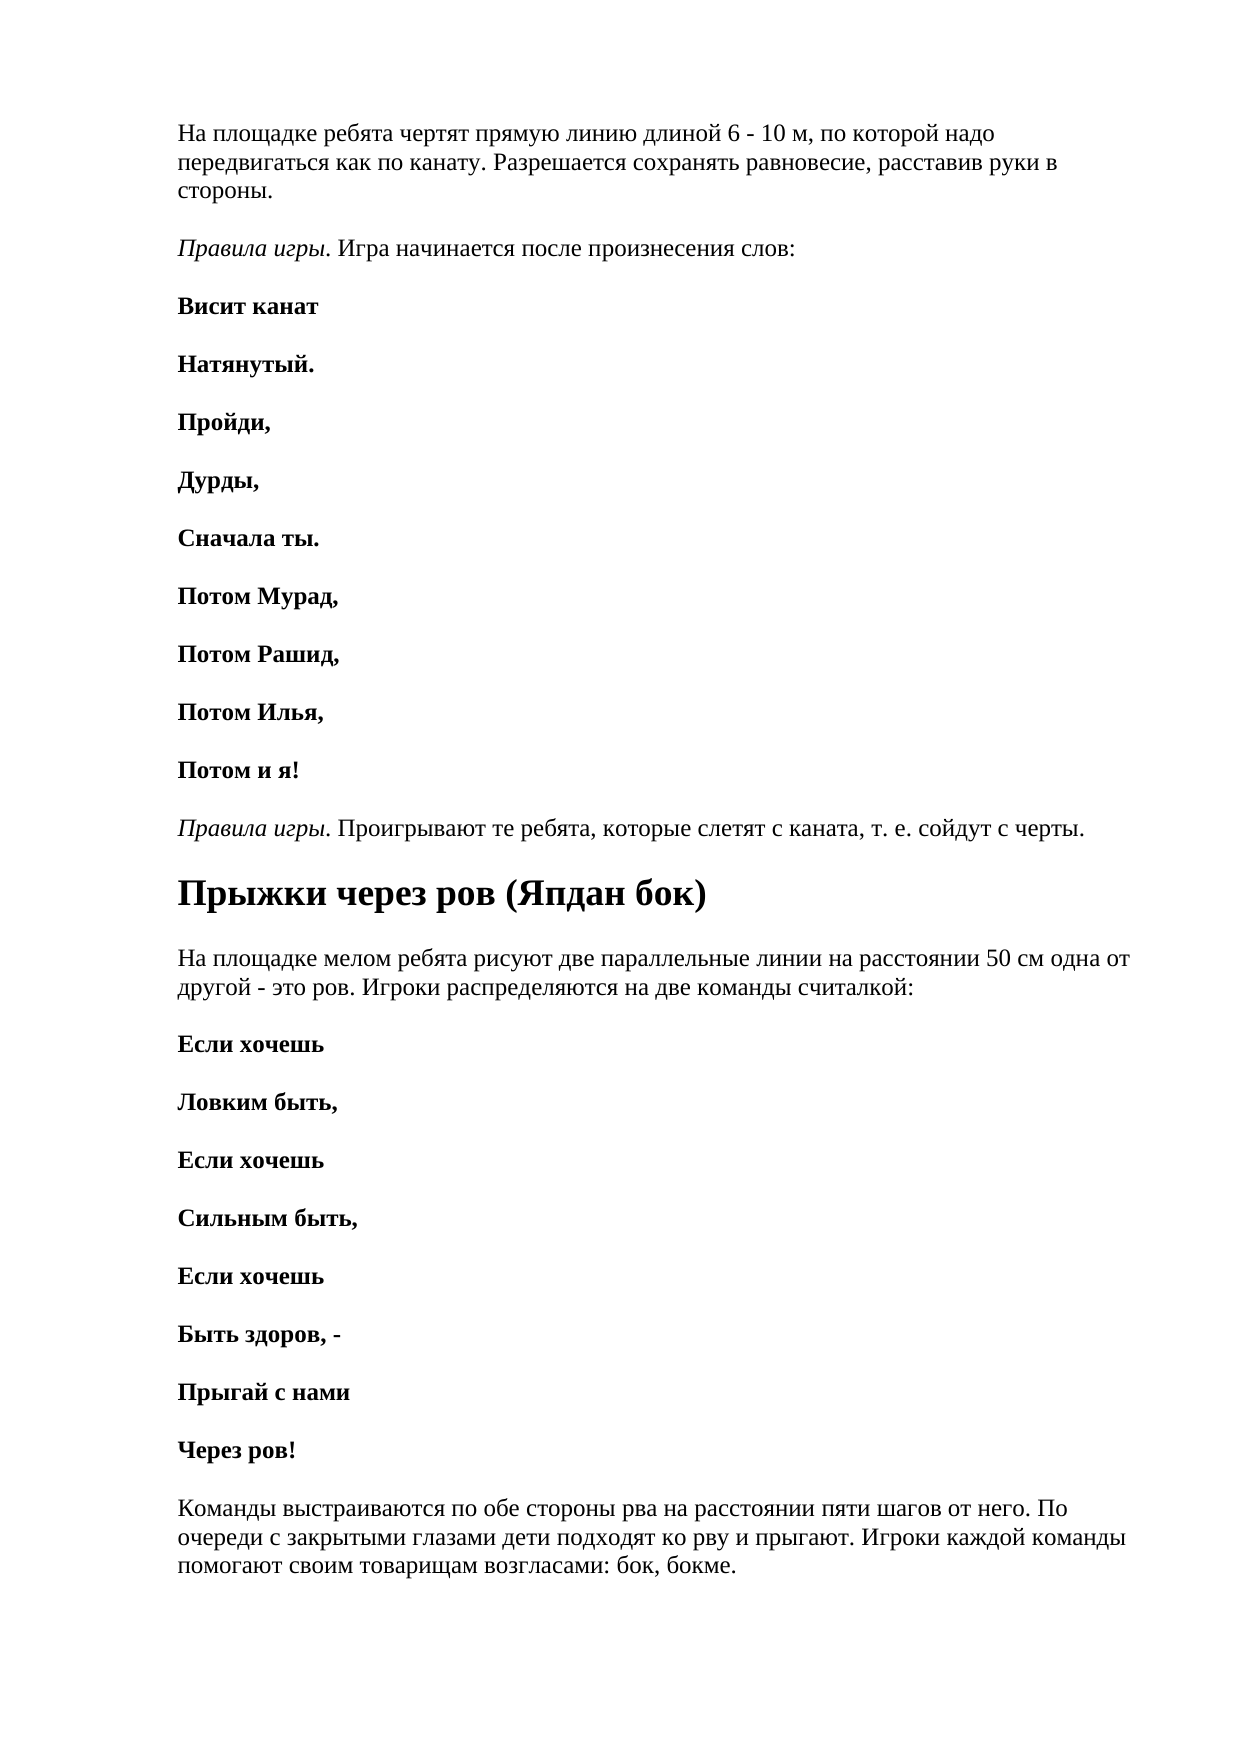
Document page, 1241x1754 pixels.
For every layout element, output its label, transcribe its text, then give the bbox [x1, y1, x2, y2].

text Натянутый. [177, 349, 1152, 378]
text Быть здоров, - [177, 1319, 1152, 1348]
text На площадке ребята чертят прямую линию длиной 6 - 10 м, по которой надо передвигаться как по канату. Разрешается сохранять равновесие, расставив руки в стороны. [177, 118, 1152, 204]
text Если хочешь [177, 1261, 1152, 1290]
text Пройди, [177, 407, 1152, 436]
text На площадке мелом ребята рисуют две параллельные линии на расстоянии 50 см одна от другой - это ров. Игроки распределяются на две команды считалкой: [177, 943, 1152, 1000]
text Висит канат [177, 291, 1152, 320]
text Сначала ты. [177, 523, 1152, 552]
text Правила игры. Проигрывают те ребята, которые слетят с каната, т. е. сойдут с черты. [177, 813, 1152, 841]
text Правила игры. Игра начинается после произнесения слов: [177, 233, 1152, 262]
text Команды выстраиваются по обе стороны рва на расстоянии пяти шагов от него. По очереди с закрытыми глазами дети подходят ко рву и прыгают. Игроки каждой команды помогают своим товарищам возгласами: бок, бокме. [177, 1493, 1152, 1579]
text Потом Рашид, [177, 639, 1152, 668]
text Дурды, [177, 465, 1152, 494]
text Потом Мурад, [177, 581, 1152, 610]
text Прыгай с нами [177, 1377, 1152, 1406]
text Потом Илья, [177, 697, 1152, 726]
text Если хочешь [177, 1145, 1152, 1174]
text Если хочешь [177, 1029, 1152, 1058]
text Через ров! [177, 1435, 1152, 1464]
text Ловким быть, [177, 1087, 1152, 1116]
text Сильным быть, [177, 1203, 1152, 1232]
text Прыжки через ров (Япдан бок) [177, 871, 1152, 914]
text Потом и я! [177, 755, 1152, 783]
